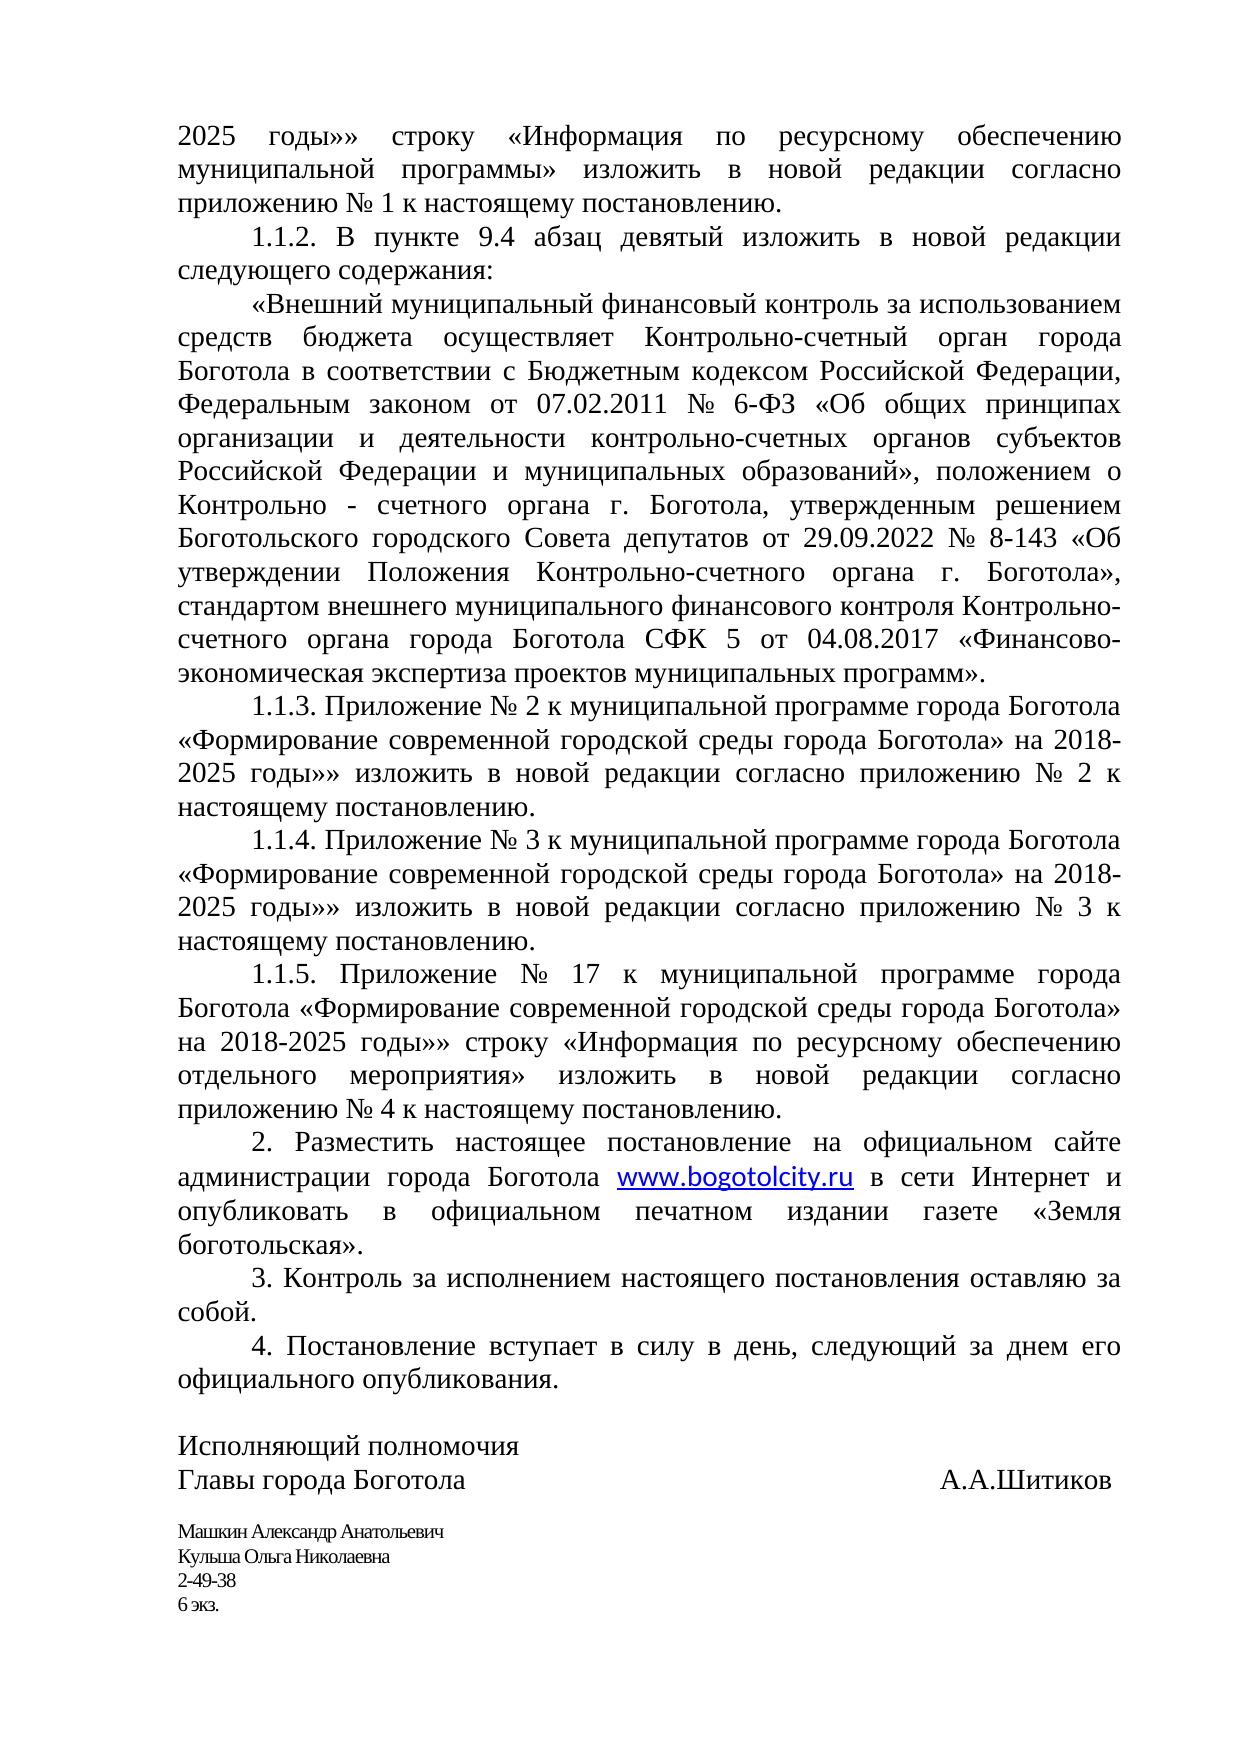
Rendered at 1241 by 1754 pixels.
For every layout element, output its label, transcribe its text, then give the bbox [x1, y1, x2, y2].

text 1.1.3. Приложение № 2 к муниципальной программе города Боготола «Формирование современной городской среды города Боготола» на 2018-2025 годы»» изложить в новой редакции согласно приложению № 2 к настоящему постановлению. [177, 688, 1122, 822]
text «Внешний муниципальный финансовый контроль за использованием средств бюджета осуществляет Контрольно-счетный орган города Боготола в соответствии с Бюджетным кодексом Российской Федерации, Федеральным законом от 07.02.2011 № 6-ФЗ «Об общих принципах организации и деятельности контрольно-счетных органов субъектов Российской Федерации и муниципальных образований», положением о Контрольно - счетного органа г. Боготола, утвержденным решением Боготольского городского Совета депутатов от 29.09.2022 № 8-143 «Об утверждении Положения Контрольно-счетного органа г. Боготола», стандартом внешнего муниципального финансового контроля Контрольно-счетного органа города Боготола СФК 5 от 04.08.2017 «Финансово-экономическая экспертиза проектов муниципальных программ». [177, 286, 1122, 688]
text Машкин Александр Анатольевич [177, 1519, 1122, 1543]
text 3. Контроль за исполнением настоящего постановления оставляю за собой. [177, 1261, 1122, 1328]
text 1.1.2. В пункте 9.4 абзац девятый изложить в новой редакции следующего содержания: [177, 219, 1122, 286]
text 4. Постановление вступает в силу в день, следующий за днем его официального опубликования. [177, 1328, 1122, 1395]
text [177, 118, 1122, 219]
text 1.1.5. Приложение № 17 к муниципальной программе города Боготола «Формирование современной городской среды города Боготола» на 2018-2025 годы»» строку «Информация по ресурсному обеспечению отдельного мероприятия» изложить в новой редакции согласно приложению № 4 к настоящему постановлению. [177, 957, 1122, 1124]
text Кульша Ольга Николаевна [177, 1543, 1122, 1568]
text Исполняющий полномочия [177, 1428, 1122, 1462]
text 2. Разместить настоящее постановление на официальном сайте администрации города Боготола www.bogotolcity.ru в сети Интернет и опубликовать в официальном печатном издании газете «Земля боготольская». [177, 1124, 1122, 1261]
text 1.1.4. Приложение № 3 к муниципальной программе города Боготола «Формирование современной городской среды города Боготола» на 2018-2025 годы»» изложить в новой редакции согласно приложению № 3 к настоящему постановлению. [177, 822, 1122, 957]
text 2-49-38 [177, 1568, 1122, 1592]
text Главы города Боготола А.А.Шитиков [177, 1462, 1122, 1495]
text 6 экз. [177, 1592, 1122, 1616]
